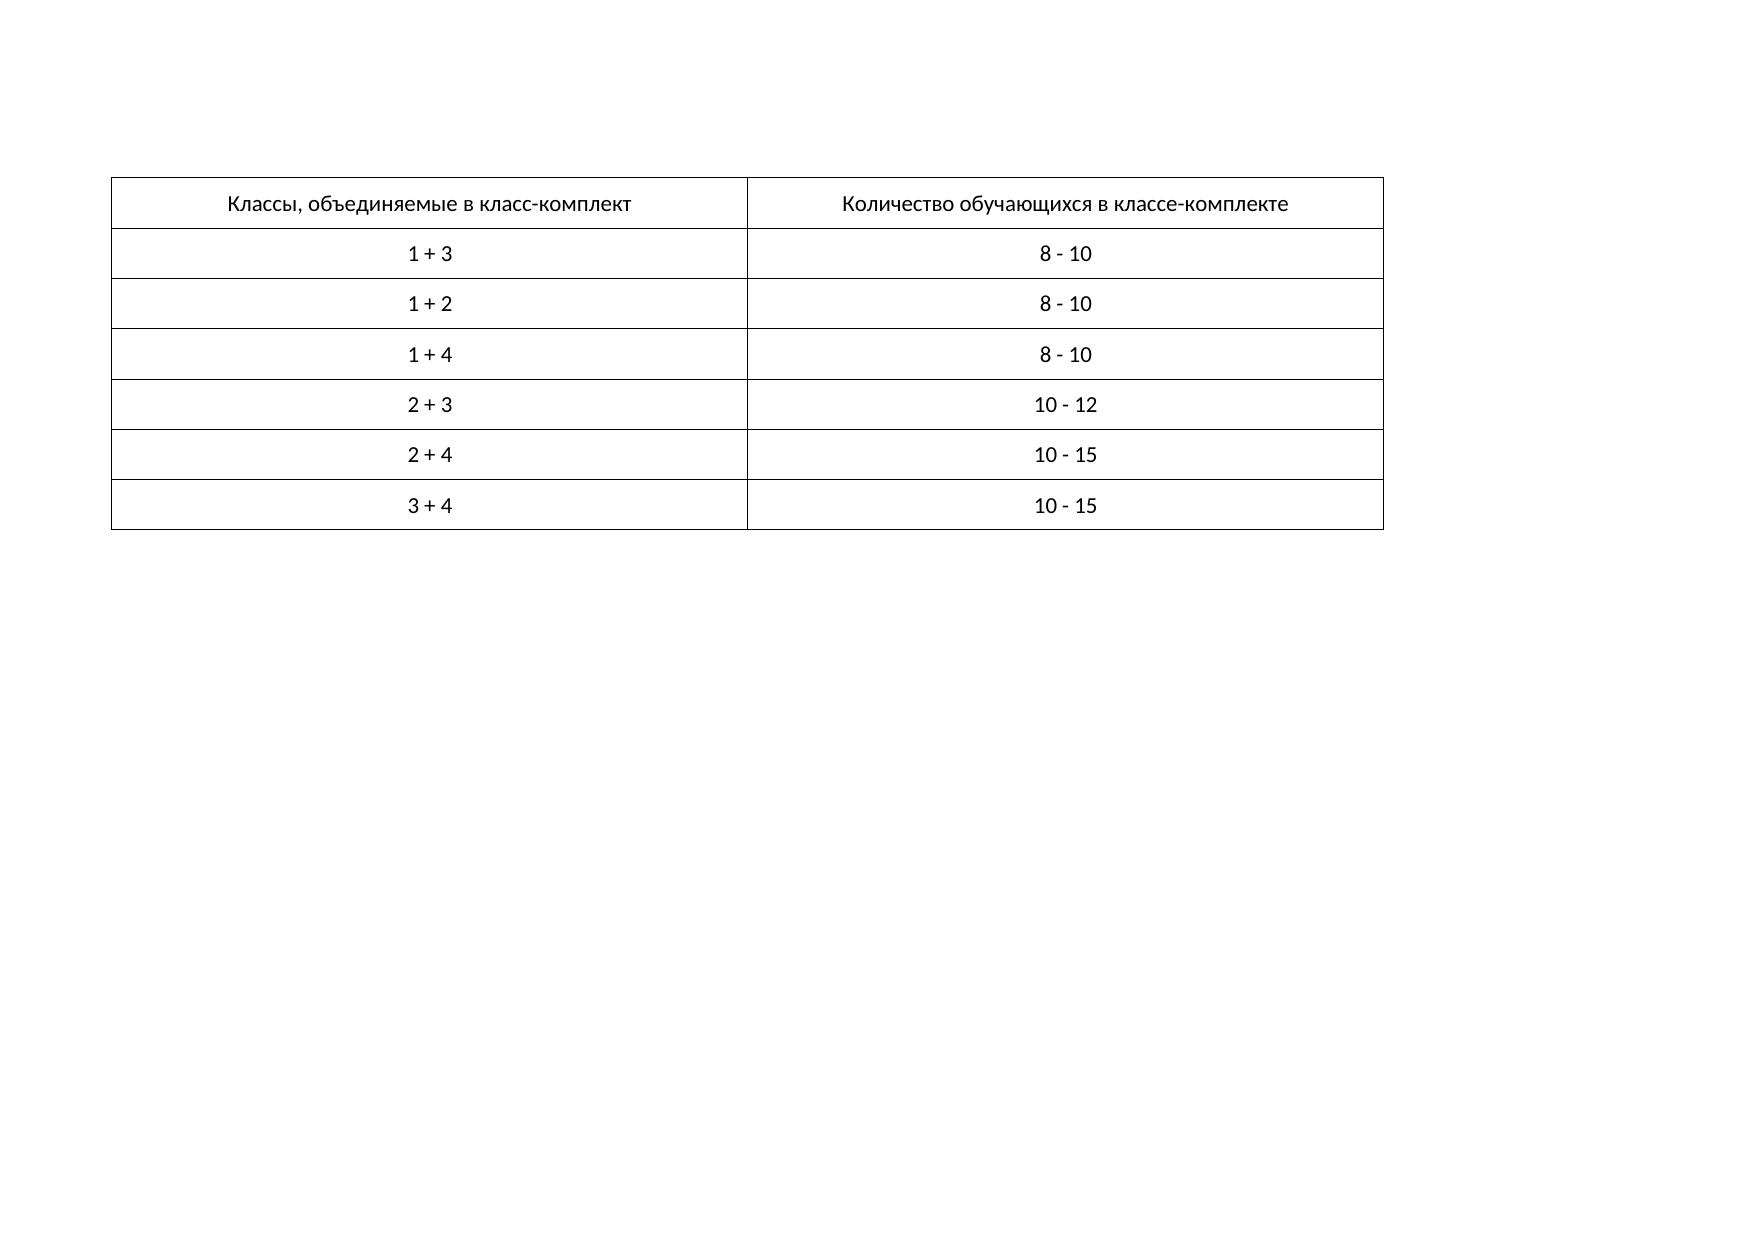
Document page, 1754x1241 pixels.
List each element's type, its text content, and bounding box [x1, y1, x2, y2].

table_cell 1 + 4 [112, 329, 747, 378]
table_cell 10 - 15 [748, 430, 1383, 479]
table_cell 1 + 2 [112, 279, 747, 328]
table_cell 2 + 4 [112, 430, 747, 479]
table_cell 8 - 10 [748, 229, 1383, 278]
table_cell 8 - 10 [748, 279, 1383, 328]
table_cell 1 + 3 [112, 229, 747, 278]
table_header Классы, объединяемые в класс-комплект [112, 178, 747, 227]
table_cell 2 + 3 [112, 380, 747, 429]
table_cell 10 - 15 [748, 480, 1383, 529]
table_header Количество обучающихся в классе-комплекте [748, 178, 1383, 227]
table_cell 3 + 4 [112, 480, 747, 529]
table_cell 8 - 10 [748, 329, 1383, 378]
table_cell 10 - 12 [748, 380, 1383, 429]
